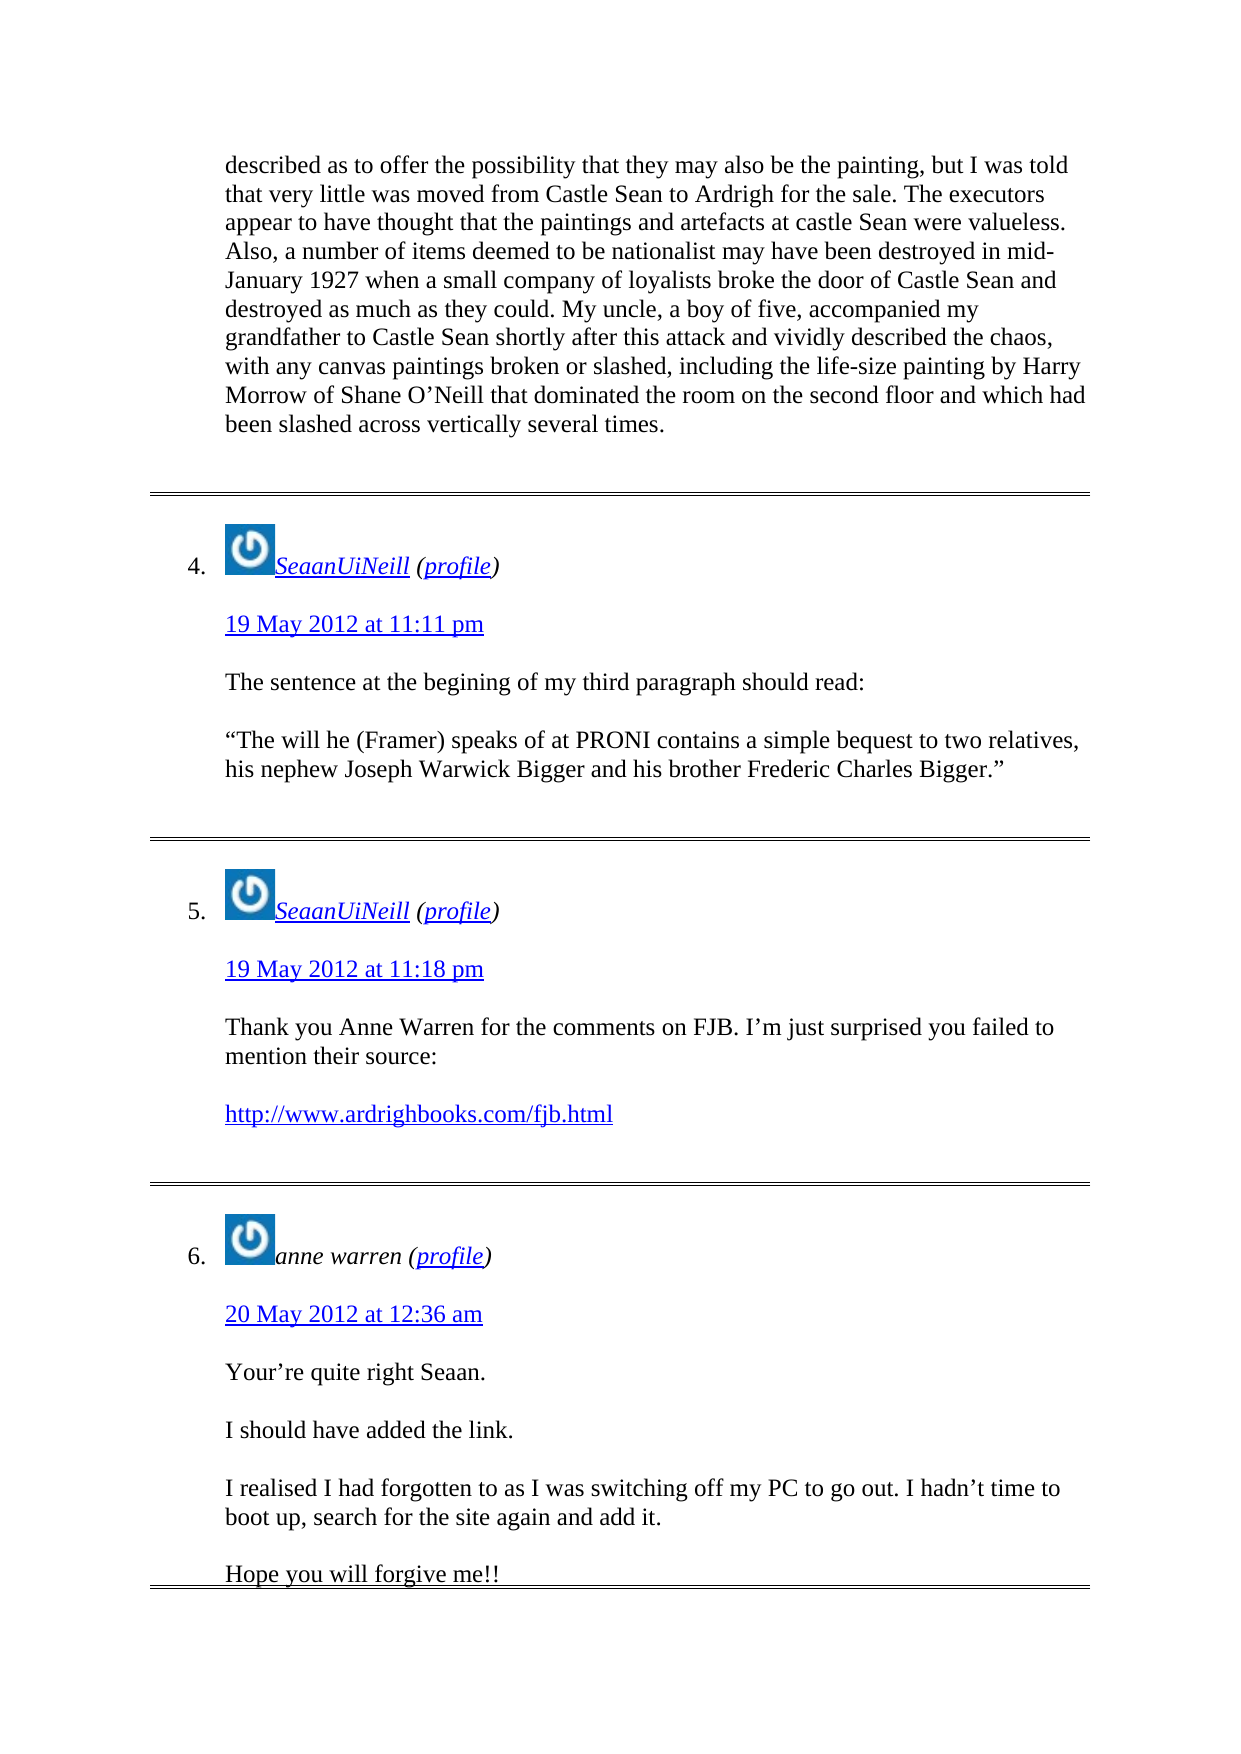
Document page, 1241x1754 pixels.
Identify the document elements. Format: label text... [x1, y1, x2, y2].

picture [225, 869, 275, 920]
text “The will he (Framer) speaks of at PRONI contains a simple bequest to two relatives, his nephew Joseph Warwick Bigger and his brother Frederic Charles Bigger.” [225, 725, 1090, 782]
picture [225, 1214, 275, 1265]
list SeaanUiNeill (profile) [187, 869, 1090, 925]
text Your’re quite right Seaan. [225, 1357, 1090, 1386]
text http://www.ardrighbooks.com/fjb.html [225, 1099, 1090, 1127]
text 19 May 2012 at 11:18 pm [225, 954, 1090, 983]
text 20 May 2012 at 12:36 am [225, 1299, 1090, 1328]
list SeaanUiNeill (profile) [187, 524, 1090, 580]
picture [225, 524, 275, 575]
text I should have added the link. [225, 1415, 1090, 1444]
text The sentence at the begining of my third paragraph should read: [225, 667, 1090, 696]
text 19 May 2012 at 11:11 pm [225, 609, 1090, 638]
text Thank you Anne Warren for the comments on FJB. I’m just surprised you failed to mention their source: [225, 1012, 1090, 1069]
list anne warren (profile) [187, 1214, 1090, 1270]
text Hope you will forgive me!! [225, 1559, 1090, 1585]
text I realised I had forgotten to as I was switching off my PC to go out. I hadn’t time to boot up, search for the site again and add it. [225, 1473, 1090, 1530]
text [225, 150, 1090, 437]
